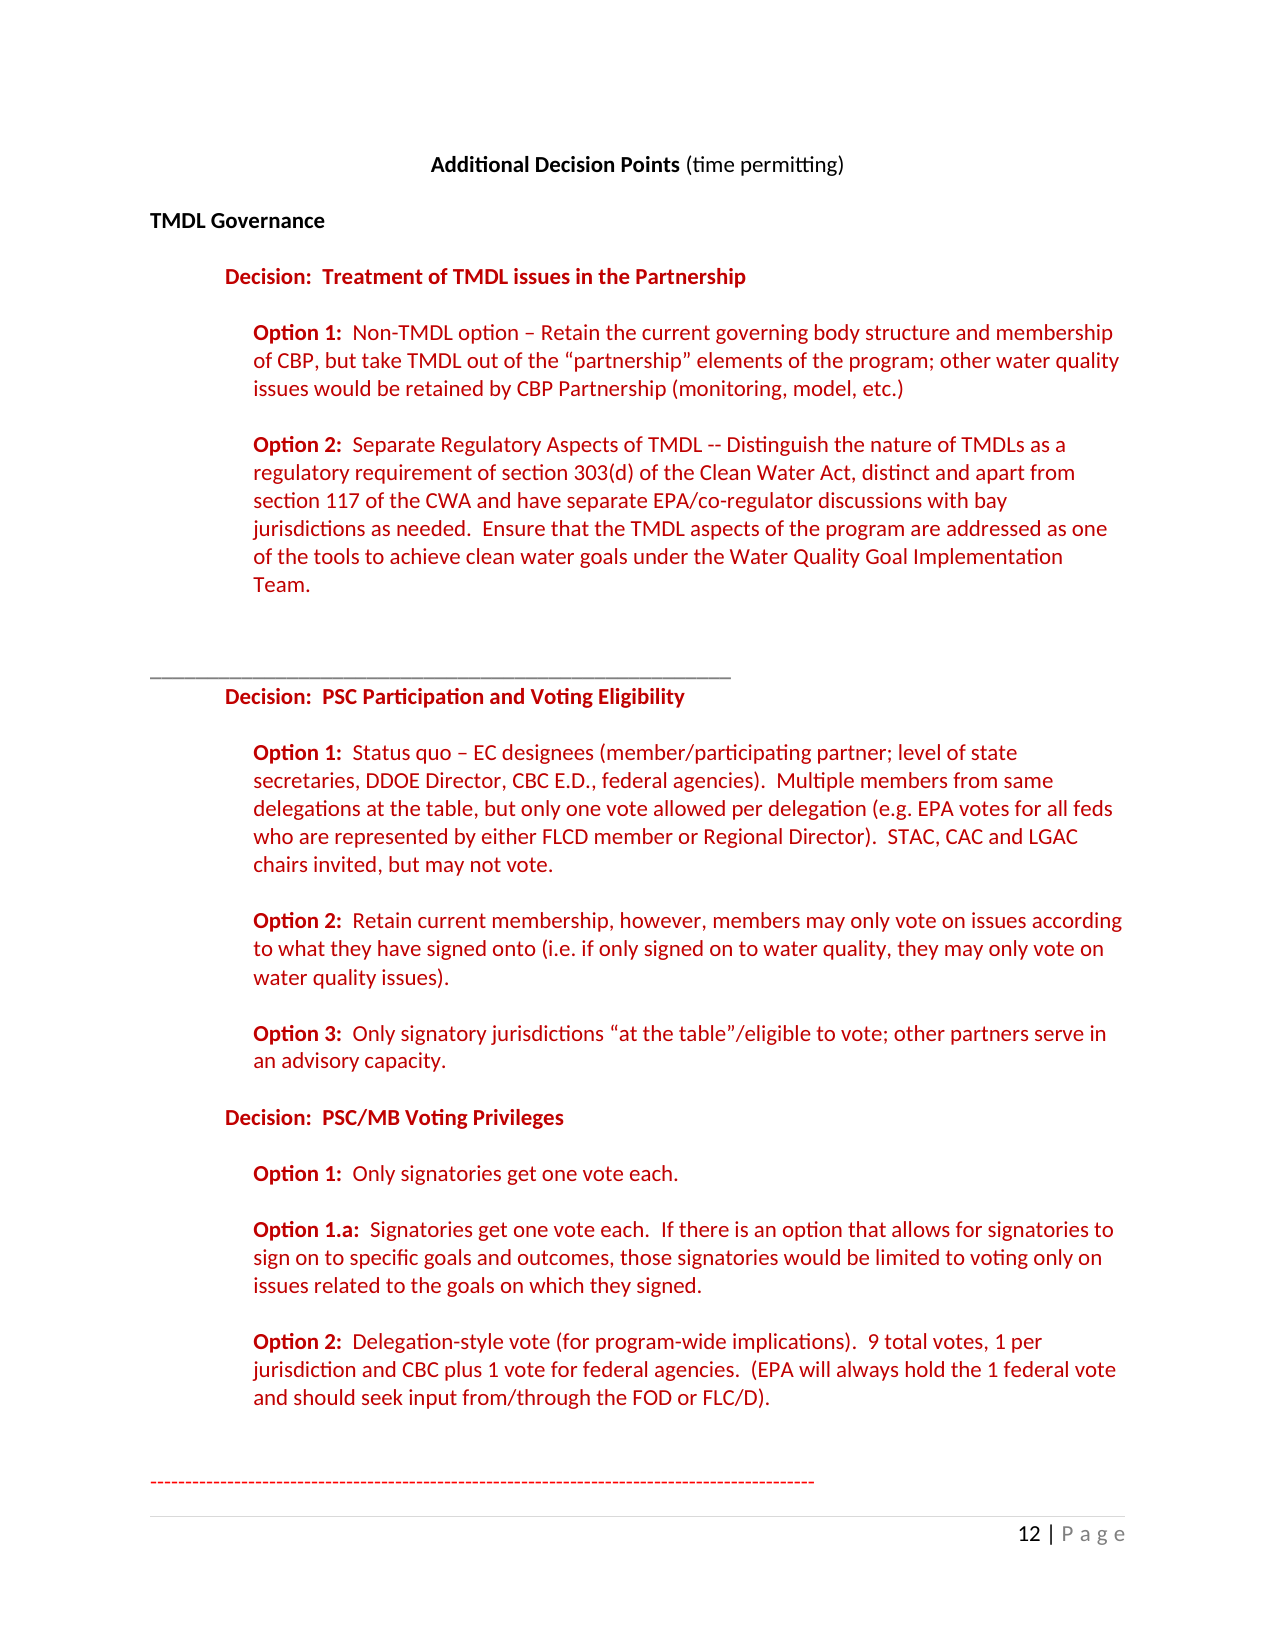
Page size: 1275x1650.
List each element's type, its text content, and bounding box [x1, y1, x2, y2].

text Option 2: Delegation-style vote (for program-wide implications). 9 total votes, 1 per jurisdiction and CBC plus 1 vote for federal agencies. (EPA will always hold the 1 federal vote and should seek input from/through the FOD or FLC/D). [253, 1327, 1125, 1411]
text ___________________________________________________ [150, 654, 1125, 682]
text Option 1.a: Signatories get one vote each. If there is an option that allows for signatories to sign on to specific goals and outcomes, those signatories would be limited to voting only on issues related to the goals on which they signed. [253, 1215, 1125, 1299]
text Option 2: Retain current membership, however, members may only vote on issues according to what they have signed onto (i.e. if only signed on to water quality, they may only vote on water quality issues). [253, 907, 1125, 991]
text Option 1: Only signatories get one vote each. [253, 1159, 1125, 1187]
text Option 1: Non-TMDL option – Retain the current governing body structure and membership of CBP, but take TMDL out of the “partnership” elements of the program; other water quality issues would be retained by CBP Partnership (monitoring, model, etc.) [253, 318, 1125, 402]
text TMDL Governance [150, 206, 1125, 234]
text Option 3: Only signatory jurisdictions “at the table”/eligible to vote; other partners serve in an advisory capacity. [253, 1019, 1125, 1075]
text Decision: PSC/MB Voting Privileges [150, 1103, 1125, 1131]
text Option 1: Status quo – EC designees (member/participating partner; level of state secretaries, DDOE Director, CBC E.D., federal agencies). Multiple members from same delegations at the table, but only one vote allowed per delegation (e.g. EPA votes for all feds who are represented by either FLCD member or Regional Director). STAC, CAC and LGAC chairs invited, but may not vote. [253, 738, 1125, 878]
text Decision: Treatment of TMDL issues in the Partnership [150, 262, 1125, 290]
text Option 2: Separate Regulatory Aspects of TMDL -- Distinguish the nature of TMDLs as a regulatory requirement of section 303(d) of the Clean Water Act, distinct and apart from section 117 of the CWA and have separate EPA/co-regulator discussions with bay jurisdictions as needed. Ensure that the TMDL aspects of the program are addressed as one of the tools to achieve clean water goals under the Water Quality Goal Implementation Team. [253, 430, 1125, 598]
text Decision: PSC Participation and Voting Eligibility [225, 682, 1125, 710]
text ----------------------------------------------------------------------------------------------- [150, 1467, 1125, 1495]
text Additional Decision Points (time permitting) [150, 150, 1125, 178]
